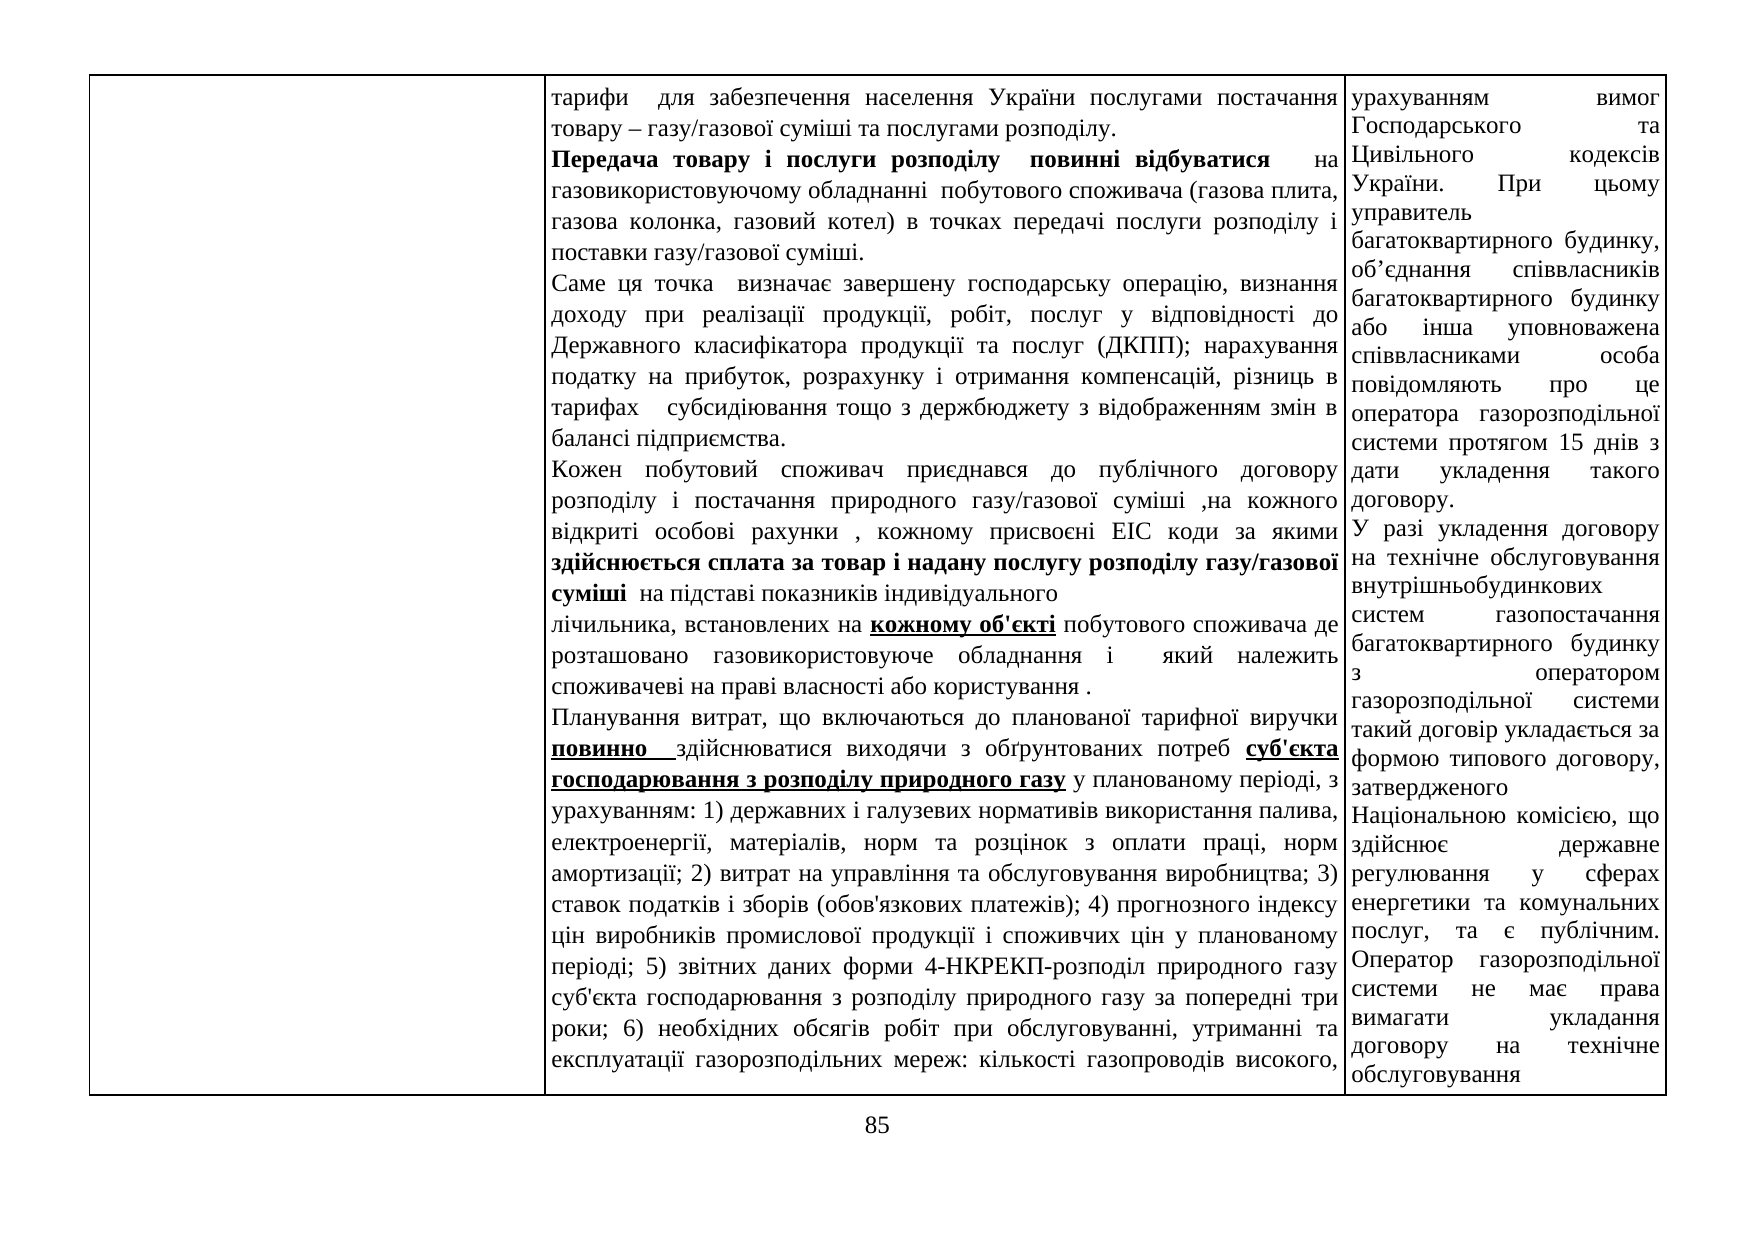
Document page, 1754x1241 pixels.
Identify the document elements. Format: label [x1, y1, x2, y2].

table_cell [90, 76, 544, 1094]
table_cell [546, 76, 1344, 1094]
table_cell [1346, 76, 1665, 1094]
